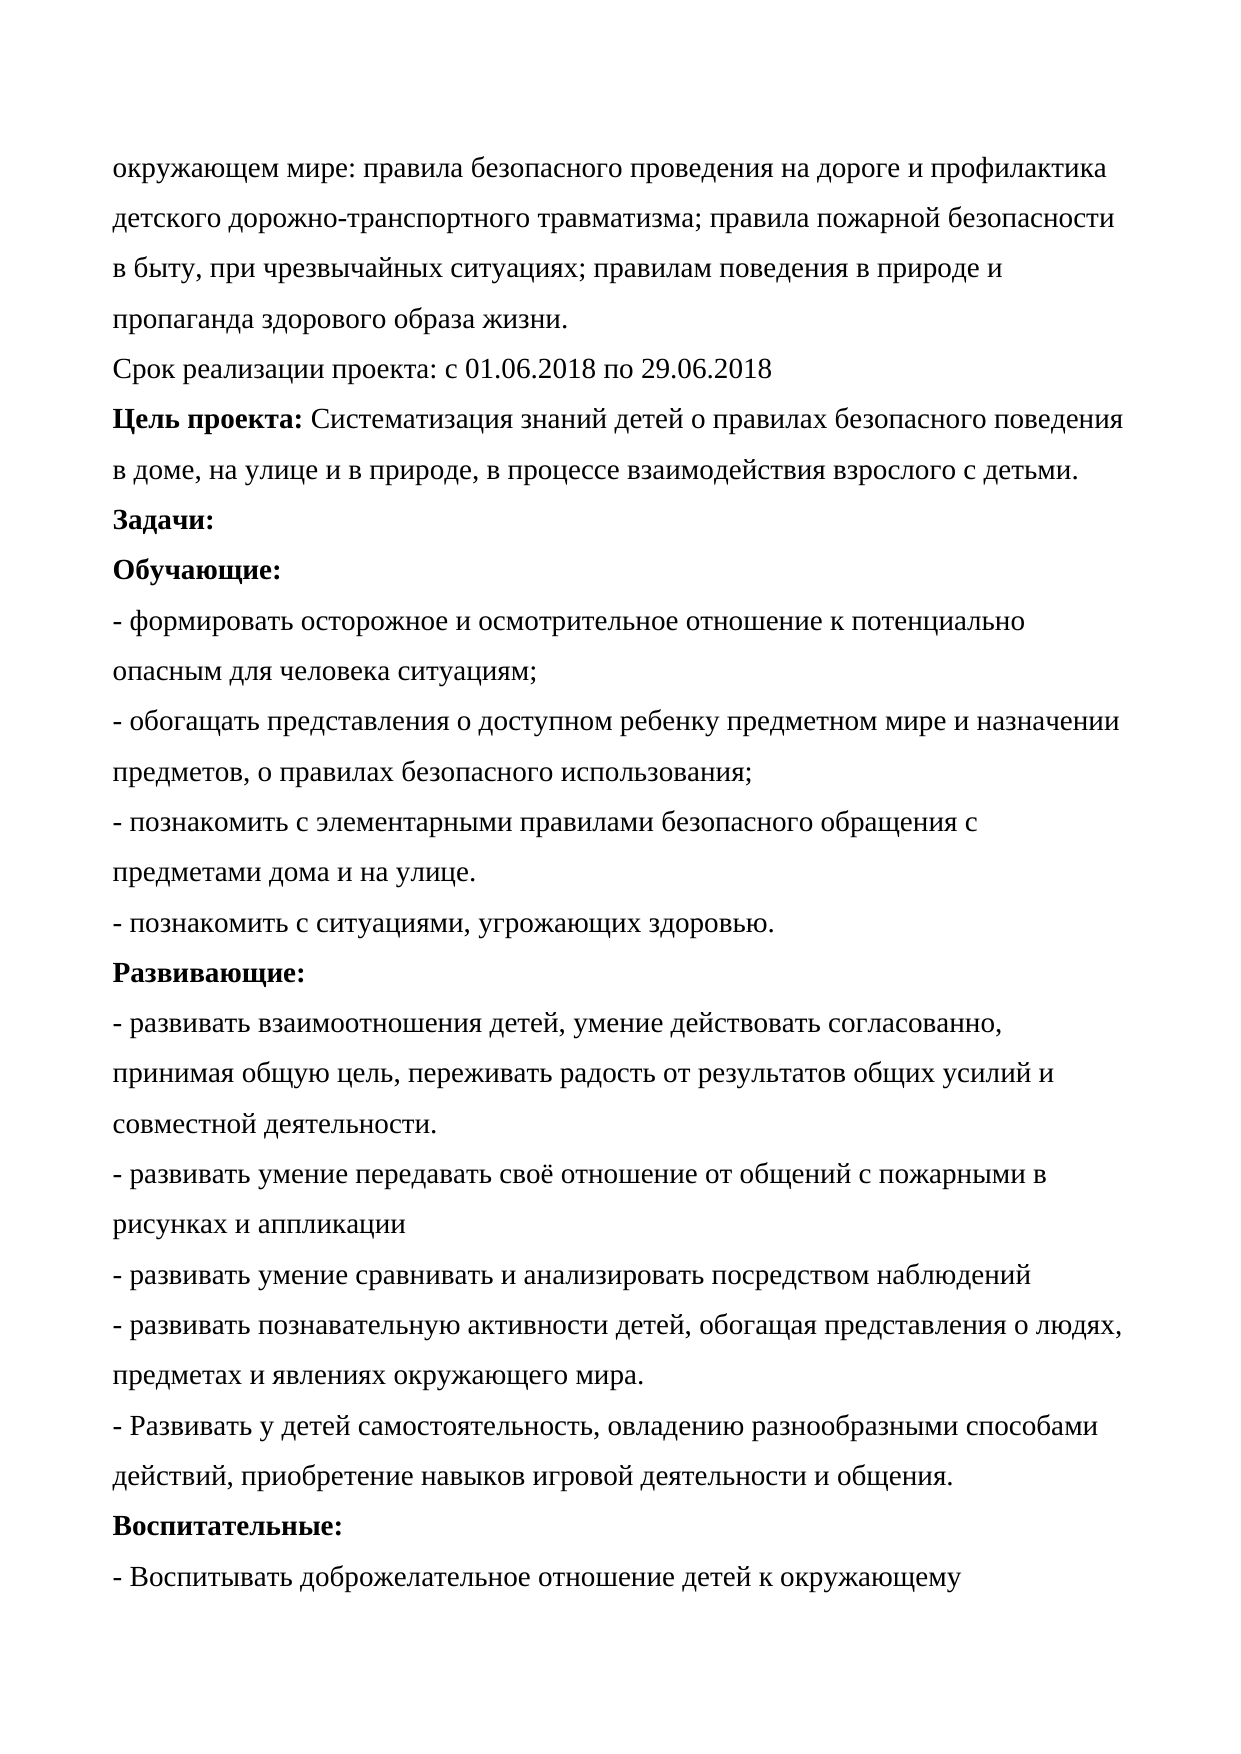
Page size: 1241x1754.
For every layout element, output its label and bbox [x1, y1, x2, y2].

text [112, 150, 1128, 1592]
